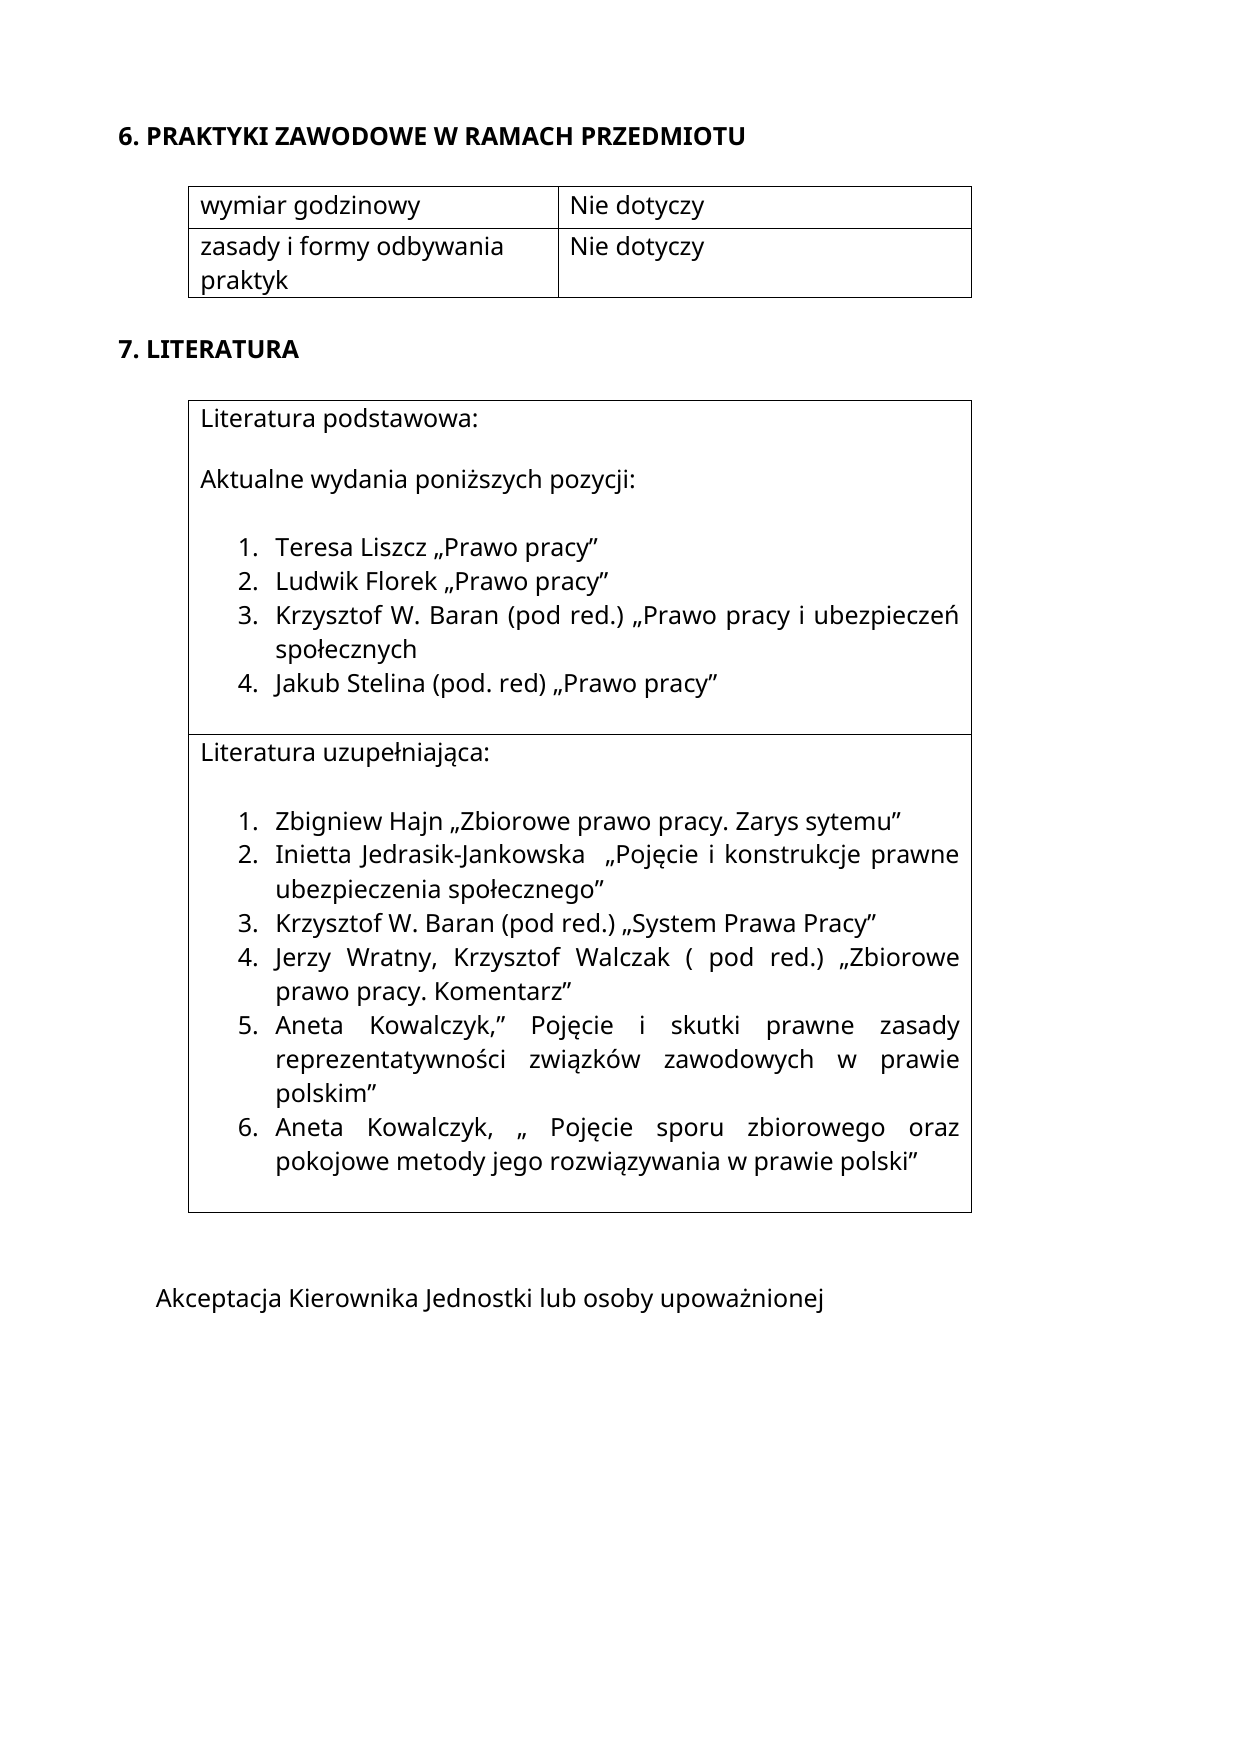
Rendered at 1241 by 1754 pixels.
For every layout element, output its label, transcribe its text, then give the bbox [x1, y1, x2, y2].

table_cell Nie dotyczy [559, 229, 971, 297]
table_header Literatura podstawowa: Aktualne wydania poniższych pozycji: Teresa Liszcz „Prawo pracy” Ludwik Florek „Prawo pracy” Krzysztof W. Baran (pod red.) „Prawo pracy i ubezpieczeń społecznych Jakub Stelina (pod. red) „Prawo pracy” [189, 401, 971, 734]
table_header Nie dotyczy [559, 187, 971, 228]
table_cell zasady i formy odbywania praktyk [189, 229, 558, 297]
text 7. LITERATURA [118, 332, 1122, 366]
table_cell Literatura uzupełniająca: Zbigniew Hajn „Zbiorowe prawo pracy. Zarys sytemu” Inietta Jedrasik-Jankowska „Pojęcie i konstrukcje prawne ubezpieczenia społecznego” Krzysztof W. Baran (pod red.) „System Prawa Pracy” Jerzy Wratny, Krzysztof Walczak ( pod red.) „Zbiorowe prawo pracy. Komentarz” Aneta Kowalczyk,” Pojęcie i skutki prawne zasady reprezentatywności związków zawodowych w prawie polskim” Aneta Kowalczyk, „ Pojęcie sporu zbiorowego oraz pokojowe metody jego rozwiązywania w prawie polski” [189, 735, 971, 1212]
text Akceptacja Kierownika Jednostki lub osoby upoważnionej [156, 1281, 1122, 1315]
table_header wymiar godzinowy [189, 187, 558, 228]
text 6. PRAKTYKI ZAWODOWE W RAMACH PRZEDMIOTU [118, 118, 1122, 152]
